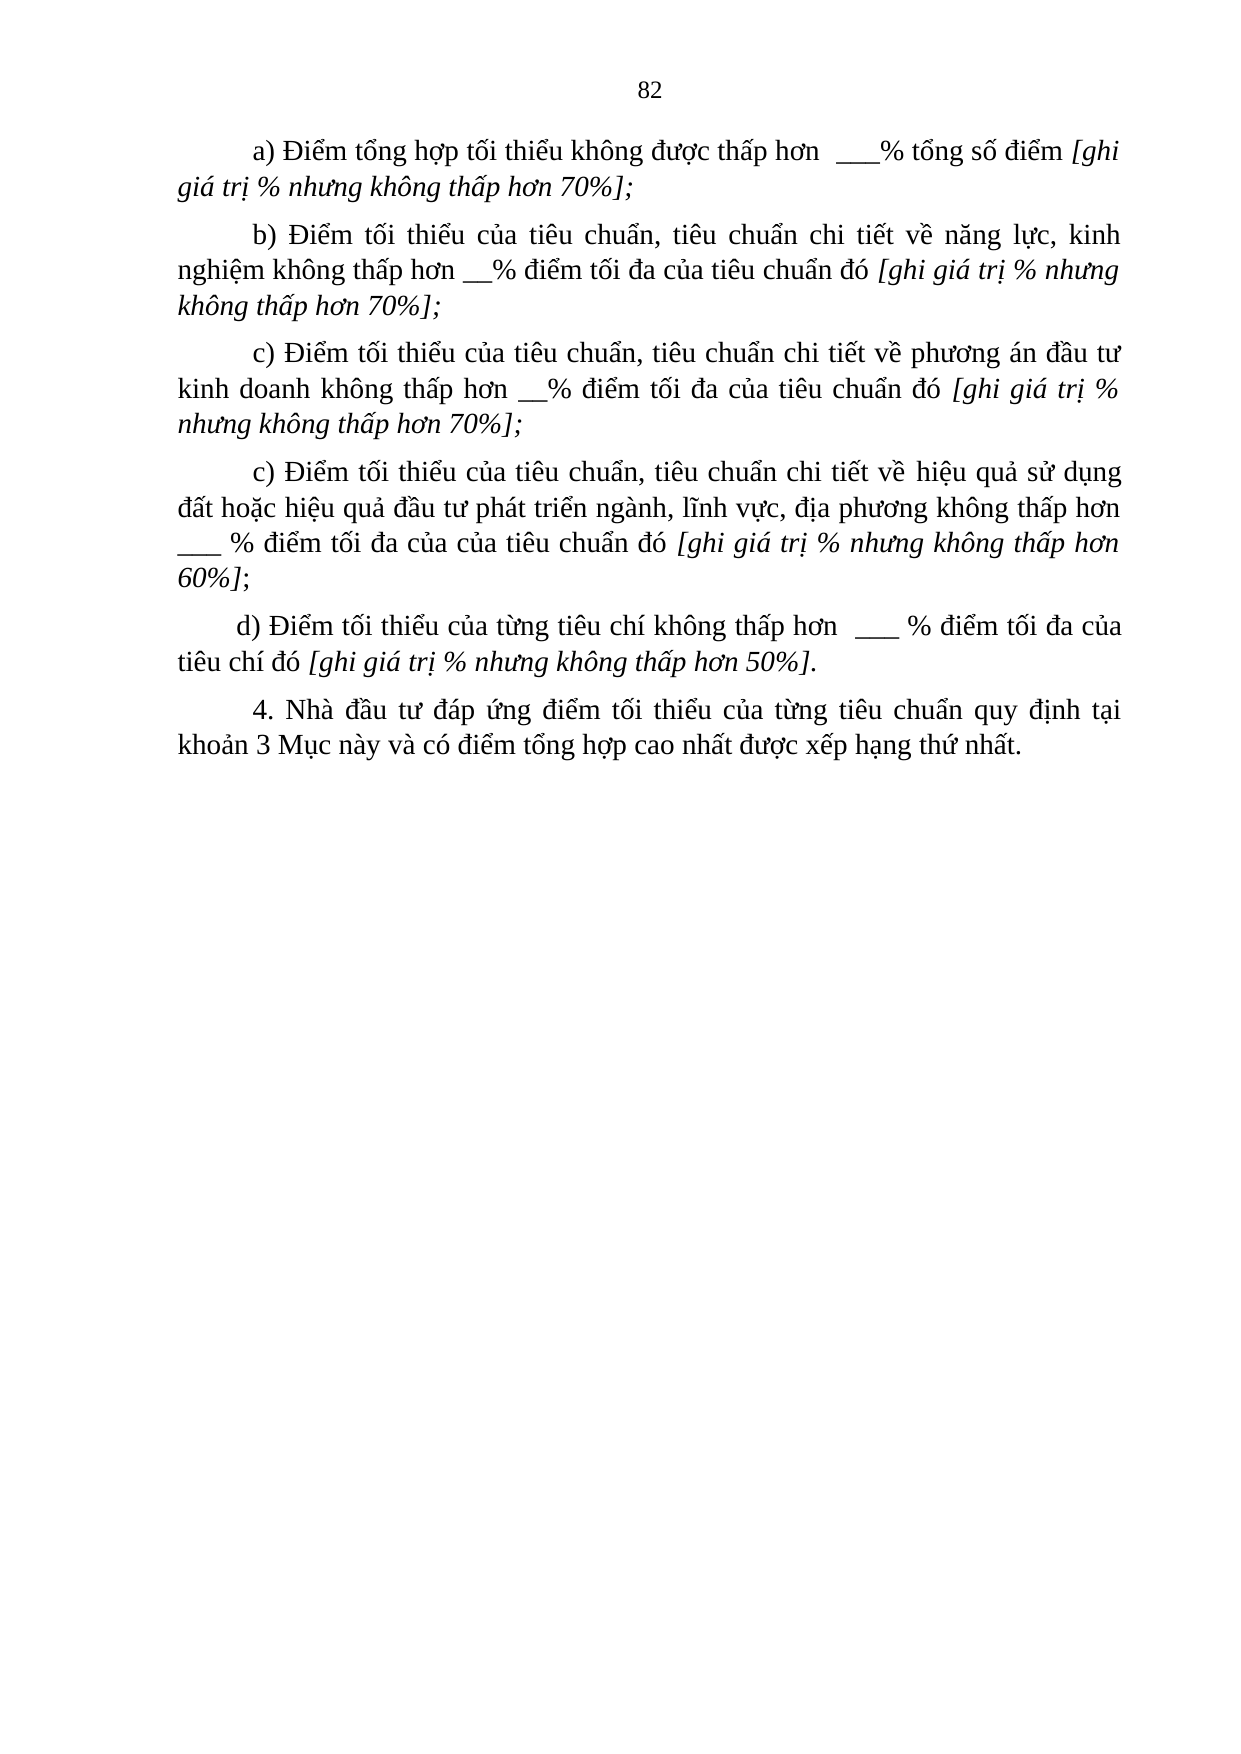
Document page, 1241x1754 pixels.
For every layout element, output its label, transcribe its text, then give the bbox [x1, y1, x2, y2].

text c) Điểm tối thiểu của tiêu chuẩn, tiêu chuẩn chi tiết về hiệu quả sử dụng đất hoặc hiệu quả đầu tư phát triển ngành, lĩnh vực, địa phương không thấp hơn ___ % điểm tối đa của của tiêu chuẩn đó [ghi giá trị % nhưng không thấp hơn 60%]; [177, 453, 1122, 595]
text c) Điểm tối thiểu của tiêu chuẩn, tiêu chuẩn chi tiết về phương án đầu tư kinh doanh không thấp hơn __% điểm tối đa của tiêu chuẩn đó [ghi giá trị % nhưng không thấp hơn 70%]; [177, 334, 1122, 441]
text a) Điểm tổng hợp tối thiểu không được thấp hơn ___% tổng số điểm [ghi giá trị % nhưng không thấp hơn 70%]; [177, 132, 1122, 203]
text b) Điểm tối thiểu của tiêu chuẩn, tiêu chuẩn chi tiết về năng lực, kinh nghiệm không thấp hơn __% điểm tối đa của tiêu chuẩn đó [ghi giá trị % nhưng không thấp hơn 70%]; [177, 216, 1122, 322]
text 4. Nhà đầu tư đáp ứng điểm tối thiểu của từng tiêu chuẩn quy định tại khoản 3 Mục này và có điểm tổng hợp cao nhất được xếp hạng thứ nhất. [177, 691, 1122, 762]
text d) Điểm tối thiểu của từng tiêu chí không thấp hơn ___ % điểm tối đa của tiêu chí đó [ghi giá trị % nhưng không thấp hơn 50%]. [177, 607, 1122, 678]
